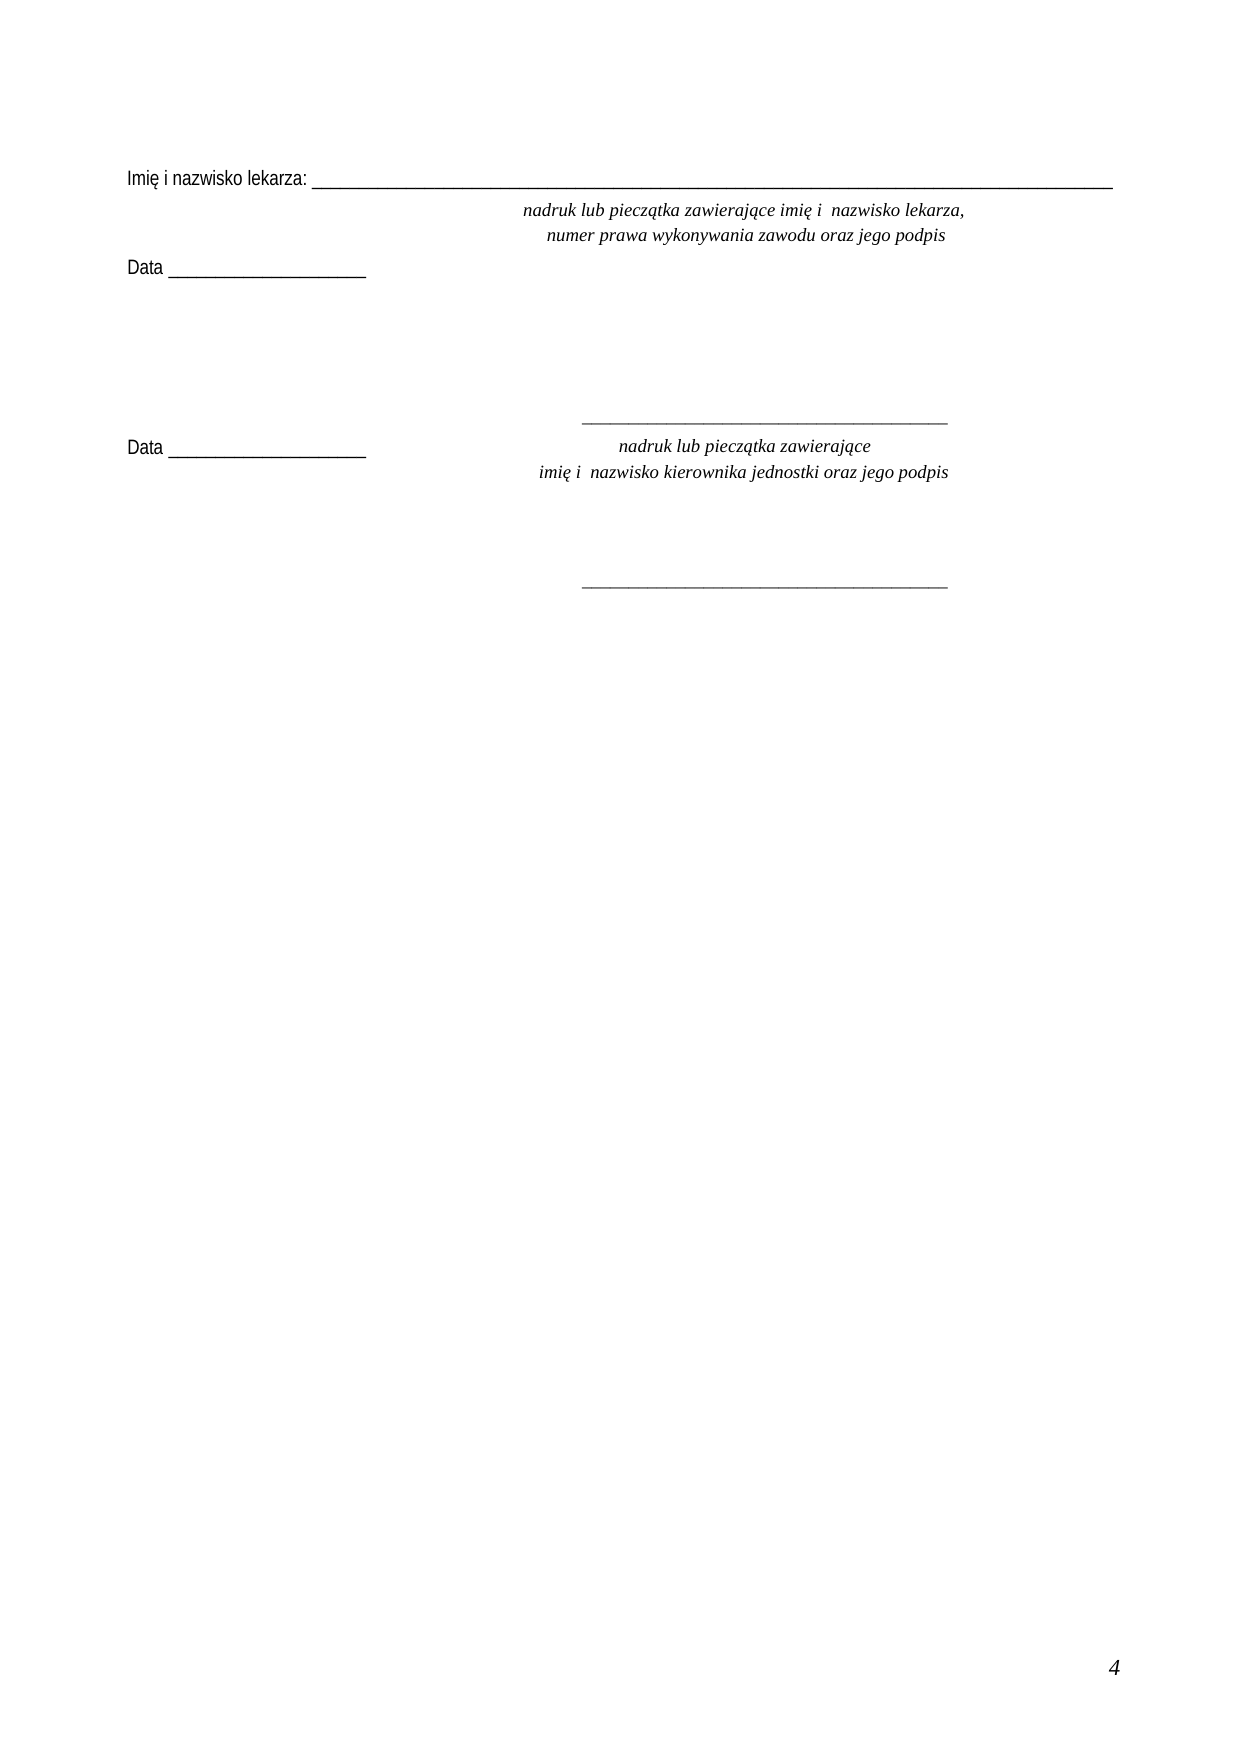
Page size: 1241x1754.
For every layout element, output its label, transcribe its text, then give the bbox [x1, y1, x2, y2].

table_header Imię i nazwisko lekarza: [121, 162, 1125, 194]
table_cell Data [121, 195, 372, 431]
table_cell nadruk lub pieczątka zawierające imię i nazwisko lekarza, numer prawa wykonywania zawodu oraz jego podpis _______________________________________ [372, 195, 1125, 431]
table_cell nadruk lub pieczątka zawierające imię i nazwisko kierownika jednostki oraz jego podpis _______________________________________ [372, 431, 1125, 594]
table_cell Data [121, 431, 372, 594]
